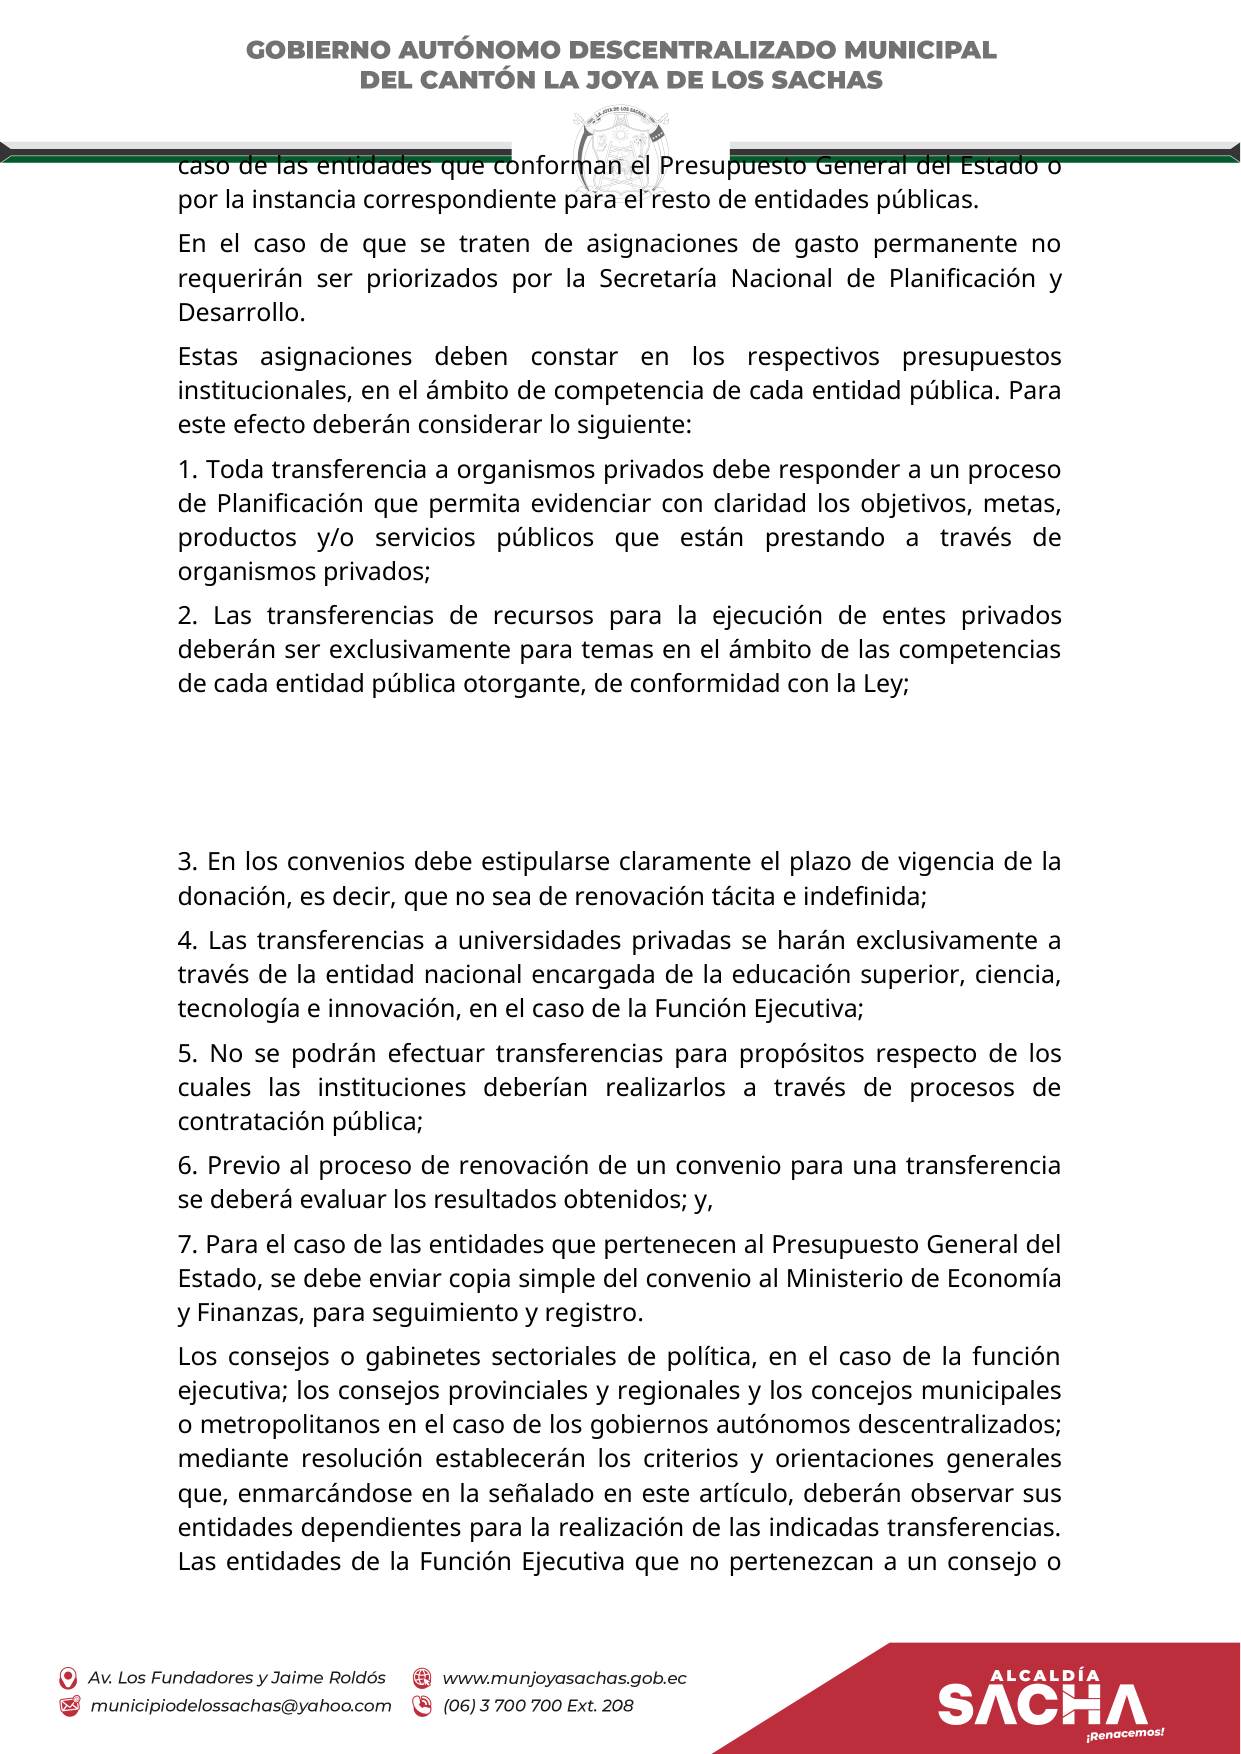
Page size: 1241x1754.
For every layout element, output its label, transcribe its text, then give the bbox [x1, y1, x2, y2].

text 4. Las transferencias a universidades privadas se harán exclusivamente a través de la entidad nacional encargada de la educación superior, ciencia, tecnología e innovación, en el caso de la Función Ejecutiva; [177, 923, 1063, 1025]
text Estas asignaciones deben constar en los respectivos presupuestos institucionales, en el ámbito de competencia de cada entidad pública. Para este efecto deberán considerar lo siguiente: [177, 339, 1063, 441]
text 5. No se podrán efectuar transferencias para propósitos respecto de los cuales las instituciones deberían realizarlos a través de procesos de contratación pública; [177, 1035, 1063, 1137]
text 2. Las transferencias de recursos para la ejecución de entes privados deberán ser exclusivamente para temas en el ámbito de las competencias de cada entidad pública otorgante, de conformidad con la Ley; [177, 598, 1063, 700]
picture [0, 3, 1241, 1754]
text En el caso de que se traten de asignaciones de gasto permanente no requerirán ser priorizados por la Secretaría Nacional de Planificación y Desarrollo. [177, 226, 1063, 328]
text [177, 148, 1063, 216]
text 1. Toda transferencia a organismos privados debe responder a un proceso de Planificación que permita evidenciar con claridad los objetivos, metas, productos y/o servicios públicos que están prestando a través de organismos privados; [177, 451, 1063, 588]
text 3. En los convenios debe estipularse claramente el plazo de vigencia de la donación, es decir, que no sea de renovación tácita e indefinida; [177, 844, 1063, 912]
text 7. Para el caso de las entidades que pertenecen al Presupuesto General del Estado, se debe enviar copia simple del convenio al Ministerio de Economía y Finanzas, para seguimiento y registro. [177, 1226, 1063, 1328]
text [177, 1339, 1063, 1577]
text 6. Previo al proceso de renovación de un convenio para una transferencia se deberá evaluar los resultados obtenidos; y, [177, 1148, 1063, 1216]
